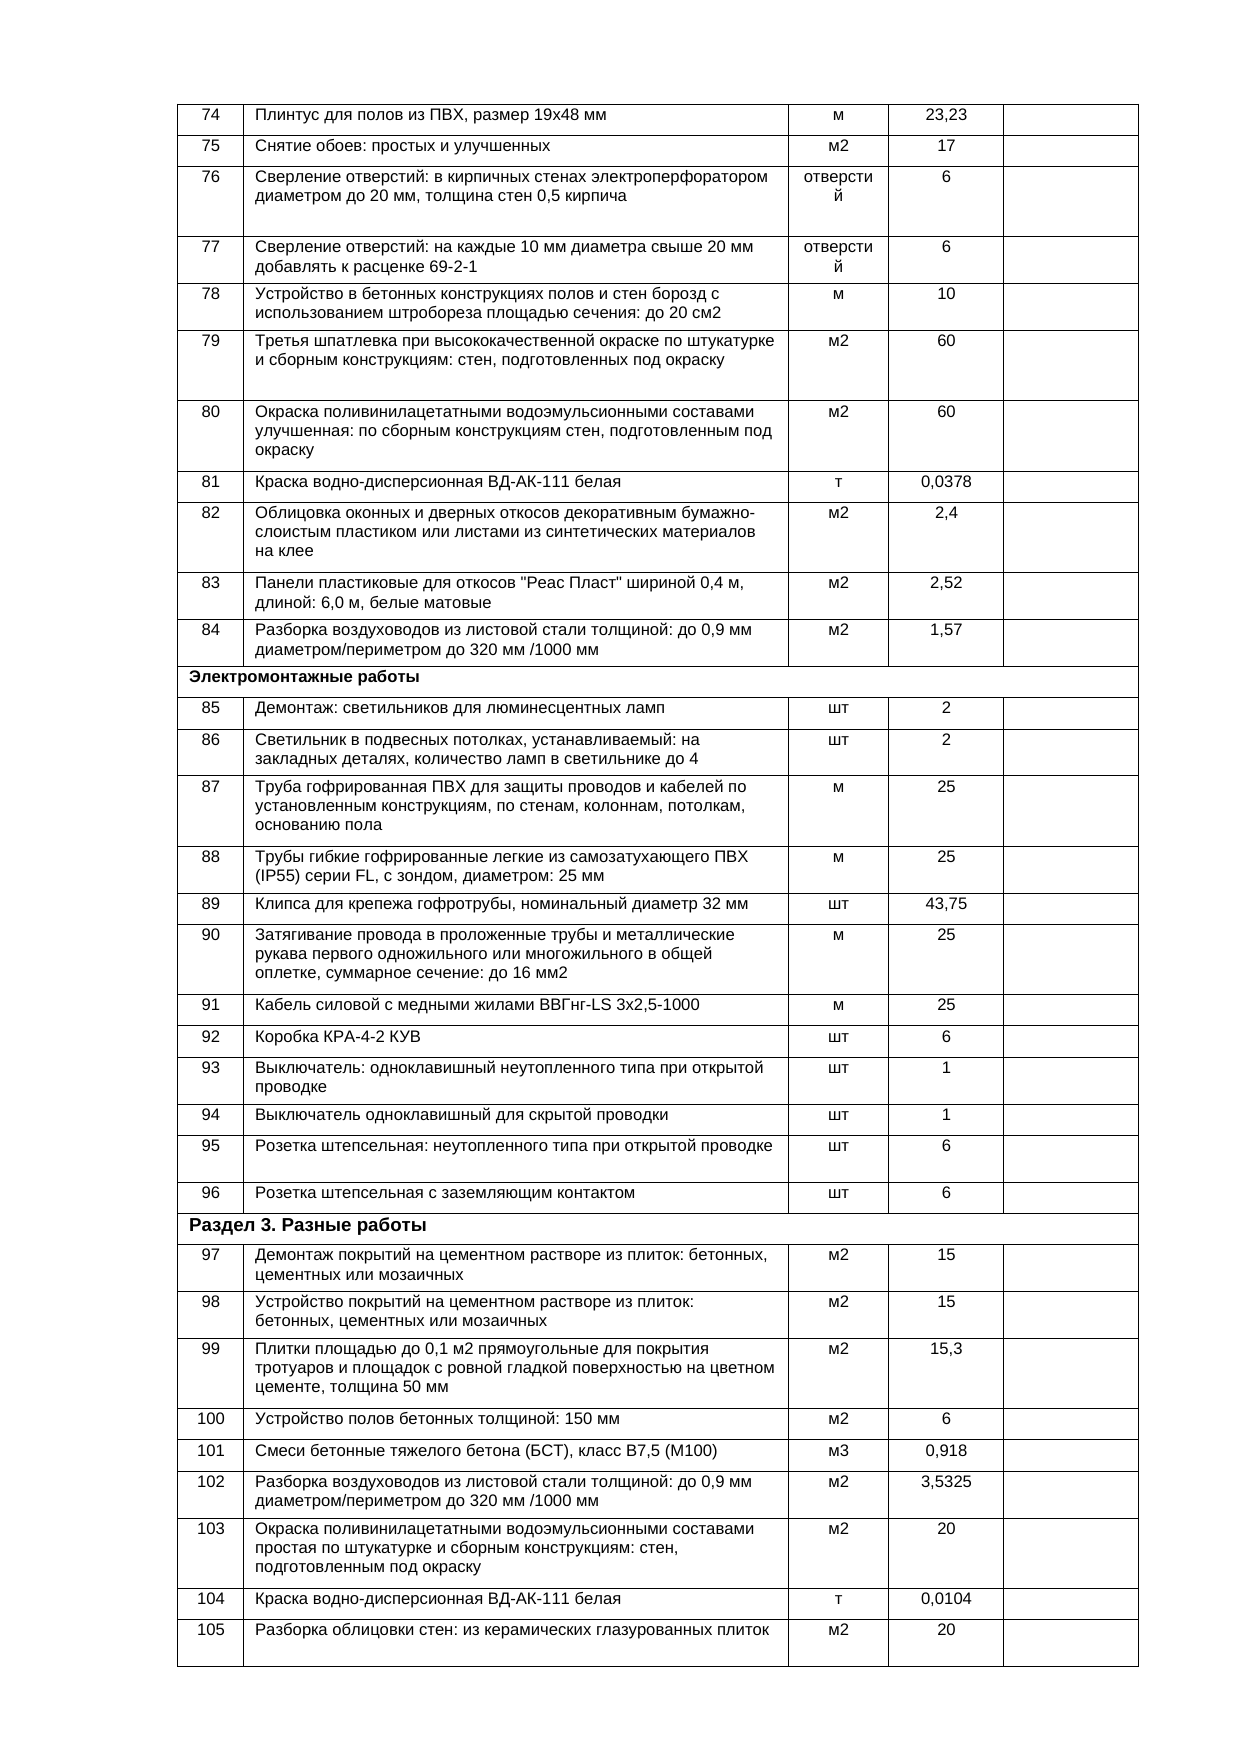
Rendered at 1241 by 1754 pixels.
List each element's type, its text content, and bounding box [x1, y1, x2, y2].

table_cell 6 [889, 1136, 1003, 1182]
table_cell 6 [889, 167, 1003, 236]
table_cell Снятие обоев: простых и улучшенных [244, 136, 788, 166]
table_cell Разборка воздуховодов из листовой стали толщиной: до 0,9 мм диаметром/периметром до 320 мм /1000 мм [244, 620, 788, 666]
table_cell 94 [178, 1105, 243, 1135]
table_cell 1 [889, 1105, 1003, 1135]
table_cell м2 [789, 331, 888, 400]
table_cell Кабель силовой с медными жилами ВВГнг-LS 3х2,5-1000 [244, 995, 788, 1025]
table_cell [1004, 136, 1138, 166]
table_cell Сверление отверстий: в кирпичных стенах электроперфоратором диаметром до 20 мм, толщина стен 0,5 кирпича [244, 167, 788, 236]
table_cell 23,23 [889, 105, 1003, 135]
table_cell [1004, 167, 1138, 236]
table_cell 15,3 [889, 1339, 1003, 1408]
table_cell [1004, 620, 1138, 666]
table_cell Краска водно-дисперсионная ВД-АК-111 белая [244, 1589, 788, 1619]
table_cell отверстий [789, 167, 888, 236]
table_cell 2,52 [889, 573, 1003, 619]
table_cell Клипса для крепежа гофротрубы, номинальный диаметр 32 мм [244, 894, 788, 924]
table_cell отверстий [789, 237, 888, 283]
table_cell м2 [789, 503, 888, 572]
table_cell Краска водно-дисперсионная ВД-АК-111 белая [244, 472, 788, 502]
table_cell [1004, 472, 1138, 502]
table_cell 10 [889, 284, 1003, 330]
table_cell [1004, 995, 1138, 1025]
table_cell м [789, 105, 888, 135]
table_cell [1004, 1245, 1138, 1291]
table_cell м2 [789, 136, 888, 166]
table_cell м [789, 776, 888, 846]
table_cell 105 [178, 1620, 243, 1666]
table_cell м2 [789, 401, 888, 471]
table_cell 6 [889, 1183, 1003, 1213]
table_cell [1004, 925, 1138, 994]
table_cell шт [789, 698, 888, 728]
table_cell Окраска поливинилацетатными водоэмульсионными составами улучшенная: по сборным конструкциям стен, подготовленным под окраску [244, 401, 788, 471]
table_cell Облицовка оконных и дверных откосов декоративным бумажно-слоистым пластиком или листами из синтетических материалов на клее [244, 503, 788, 572]
table_cell Раздел 3. Разные работы [178, 1214, 1138, 1244]
table_cell 2 [889, 698, 1003, 728]
table_cell [1004, 894, 1138, 924]
table_cell 60 [889, 401, 1003, 471]
table_cell м2 [789, 1339, 888, 1408]
table_cell 76 [178, 167, 243, 236]
table_cell 25 [889, 776, 1003, 846]
table_cell [1004, 1136, 1138, 1182]
table_cell Устройство покрытий на цементном растворе из плиток: бетонных, цементных или мозаичных [244, 1292, 788, 1338]
table_cell 97 [178, 1245, 243, 1291]
table_cell 60 [889, 331, 1003, 400]
table_cell 1,57 [889, 620, 1003, 666]
table_cell 25 [889, 847, 1003, 892]
table_cell [1004, 1292, 1138, 1338]
table_cell Панели пластиковые для откосов "Реас Пласт" шириной 0,4 м, длиной: 6,0 м, белые матовые [244, 573, 788, 619]
table_cell 25 [889, 995, 1003, 1025]
table_cell 6 [889, 237, 1003, 283]
table_cell [1004, 105, 1138, 135]
table_cell Разборка воздуховодов из листовой стали толщиной: до 0,9 мм диаметром/периметром до 320 мм /1000 мм [244, 1472, 788, 1517]
table_cell м2 [789, 1472, 888, 1517]
table_cell 98 [178, 1292, 243, 1338]
table_cell [1004, 237, 1138, 283]
table_cell Третья шпатлевка при высококачественной окраске по штукатурке и сборным конструкциям: стен, подготовленных под окраску [244, 331, 788, 400]
table_cell 101 [178, 1440, 243, 1471]
table_cell Труба гофрированная ПВХ для защиты проводов и кабелей по установленным конструкциям, по стенам, колоннам, потолкам, основанию пола [244, 776, 788, 846]
table_cell шт [789, 1026, 888, 1057]
table_cell 78 [178, 284, 243, 330]
table_cell 89 [178, 894, 243, 924]
table_cell шт [789, 1136, 888, 1182]
table_cell [1004, 847, 1138, 892]
table_cell [1004, 1409, 1138, 1439]
table_cell [1004, 573, 1138, 619]
table_cell 90 [178, 925, 243, 994]
table_cell м2 [789, 573, 888, 619]
table_cell 95 [178, 1136, 243, 1182]
table_cell [1004, 401, 1138, 471]
table_cell 88 [178, 847, 243, 892]
table_cell т [789, 1589, 888, 1619]
table_cell 104 [178, 1589, 243, 1619]
table_cell Выключатель одноклавишный для скрытой проводки [244, 1105, 788, 1135]
table_cell Устройство полов бетонных толщиной: 150 мм [244, 1409, 788, 1439]
table_cell 85 [178, 698, 243, 728]
table_cell 83 [178, 573, 243, 619]
table_cell Розетка штепсельная с заземляющим контактом [244, 1183, 788, 1213]
table_cell 80 [178, 401, 243, 471]
table_cell м [789, 925, 888, 994]
table_cell м2 [789, 1519, 888, 1588]
table_cell Окраска поливинилацетатными водоэмульсионными составами простая по штукатурке и сборным конструкциям: стен, подготовленным под окраску [244, 1519, 788, 1588]
table_cell 43,75 [889, 894, 1003, 924]
table_cell м3 [789, 1440, 888, 1471]
table_cell 6 [889, 1026, 1003, 1057]
table_cell 77 [178, 237, 243, 283]
table_cell м [789, 847, 888, 892]
table_cell шт [789, 894, 888, 924]
table_cell Розетка штепсельная: неутопленного типа при открытой проводке [244, 1136, 788, 1182]
table_cell [1004, 1519, 1138, 1588]
table_cell 103 [178, 1519, 243, 1588]
table_cell [1004, 1472, 1138, 1517]
table_cell 81 [178, 472, 243, 502]
table_cell 86 [178, 730, 243, 775]
table_cell м2 [789, 1409, 888, 1439]
table_cell 100 [178, 1409, 243, 1439]
table_cell 17 [889, 136, 1003, 166]
table_cell шт [789, 1183, 888, 1213]
table_cell м [789, 995, 888, 1025]
table_cell м [789, 284, 888, 330]
table_cell [1004, 776, 1138, 846]
table_cell 15 [889, 1292, 1003, 1338]
table_cell 25 [889, 925, 1003, 994]
table_cell [1004, 1339, 1138, 1408]
table_cell м2 [789, 620, 888, 666]
table_cell 15 [889, 1245, 1003, 1291]
table_cell [1004, 1183, 1138, 1213]
table_cell Разборка облицовки стен: из керамических глазурованных плиток [244, 1620, 788, 1666]
table_cell Демонтаж: светильников для люминесцентных ламп [244, 698, 788, 728]
table_cell 99 [178, 1339, 243, 1408]
table_cell Электромонтажные работы [178, 667, 1138, 697]
table_cell т [789, 472, 888, 502]
table_cell м2 [789, 1245, 888, 1291]
table_cell 79 [178, 331, 243, 400]
table_cell [1004, 698, 1138, 728]
table_cell [1004, 331, 1138, 400]
table_cell 6 [889, 1409, 1003, 1439]
table_cell 82 [178, 503, 243, 572]
table_cell 93 [178, 1058, 243, 1103]
table_cell Сверление отверстий: на каждые 10 мм диаметра свыше 20 мм добавлять к расценке 69-2-1 [244, 237, 788, 283]
table_cell Трубы гибкие гофрированные легкие из самозатухающего ПВХ (IP55) серии FL, с зондом, диаметром: 25 мм [244, 847, 788, 892]
table_cell 84 [178, 620, 243, 666]
table_cell [1004, 1026, 1138, 1057]
table_cell [1004, 284, 1138, 330]
table_cell Выключатель: одноклавишный неутопленного типа при открытой проводке [244, 1058, 788, 1103]
table_cell [1004, 1105, 1138, 1135]
table_cell шт [789, 1105, 888, 1135]
table_cell 1 [889, 1058, 1003, 1103]
table_cell 2 [889, 730, 1003, 775]
table_cell [1004, 1589, 1138, 1619]
table_cell шт [789, 730, 888, 775]
table_cell 20 [889, 1519, 1003, 1588]
table_cell м2 [789, 1292, 888, 1338]
table_cell 0,0104 [889, 1589, 1003, 1619]
table_cell 96 [178, 1183, 243, 1213]
table_cell 0,918 [889, 1440, 1003, 1471]
table_cell 0,0378 [889, 472, 1003, 502]
table_cell 87 [178, 776, 243, 846]
table_cell 75 [178, 136, 243, 166]
table_cell Плинтус для полов из ПВХ, размер 19х48 мм [244, 105, 788, 135]
table_cell [1004, 1440, 1138, 1471]
table_cell 3,5325 [889, 1472, 1003, 1517]
table_cell [1004, 730, 1138, 775]
table_cell шт [789, 1058, 888, 1103]
table_cell [1004, 503, 1138, 572]
table_cell 74 [178, 105, 243, 135]
table_cell Плитки площадью до 0,1 м2 прямоугольные для покрытия тротуаров и площадок с ровной гладкой поверхностью на цветном цементе, толщина 50 мм [244, 1339, 788, 1408]
table_cell 20 [889, 1620, 1003, 1666]
table_cell [1004, 1058, 1138, 1103]
table_cell м2 [789, 1620, 888, 1666]
table_cell 2,4 [889, 503, 1003, 572]
table_cell Затягивание провода в проложенные трубы и металлические рукава первого одножильного или многожильного в общей оплетке, суммарное сечение: до 16 мм2 [244, 925, 788, 994]
table_cell Смеси бетонные тяжелого бетона (БСТ), класс В7,5 (М100) [244, 1440, 788, 1471]
table_cell 92 [178, 1026, 243, 1057]
table_cell [1004, 1620, 1138, 1666]
table_cell Коробка КРА-4-2 КУВ [244, 1026, 788, 1057]
table_cell Светильник в подвесных потолках, устанавливаемый: на закладных деталях, количество ламп в светильнике до 4 [244, 730, 788, 775]
table_cell Демонтаж покрытий на цементном растворе из плиток: бетонных, цементных или мозаичных [244, 1245, 788, 1291]
table_cell 91 [178, 995, 243, 1025]
table_cell Устройство в бетонных конструкциях полов и стен борозд с использованием штробореза площадью сечения: до 20 см2 [244, 284, 788, 330]
table_cell 102 [178, 1472, 243, 1517]
